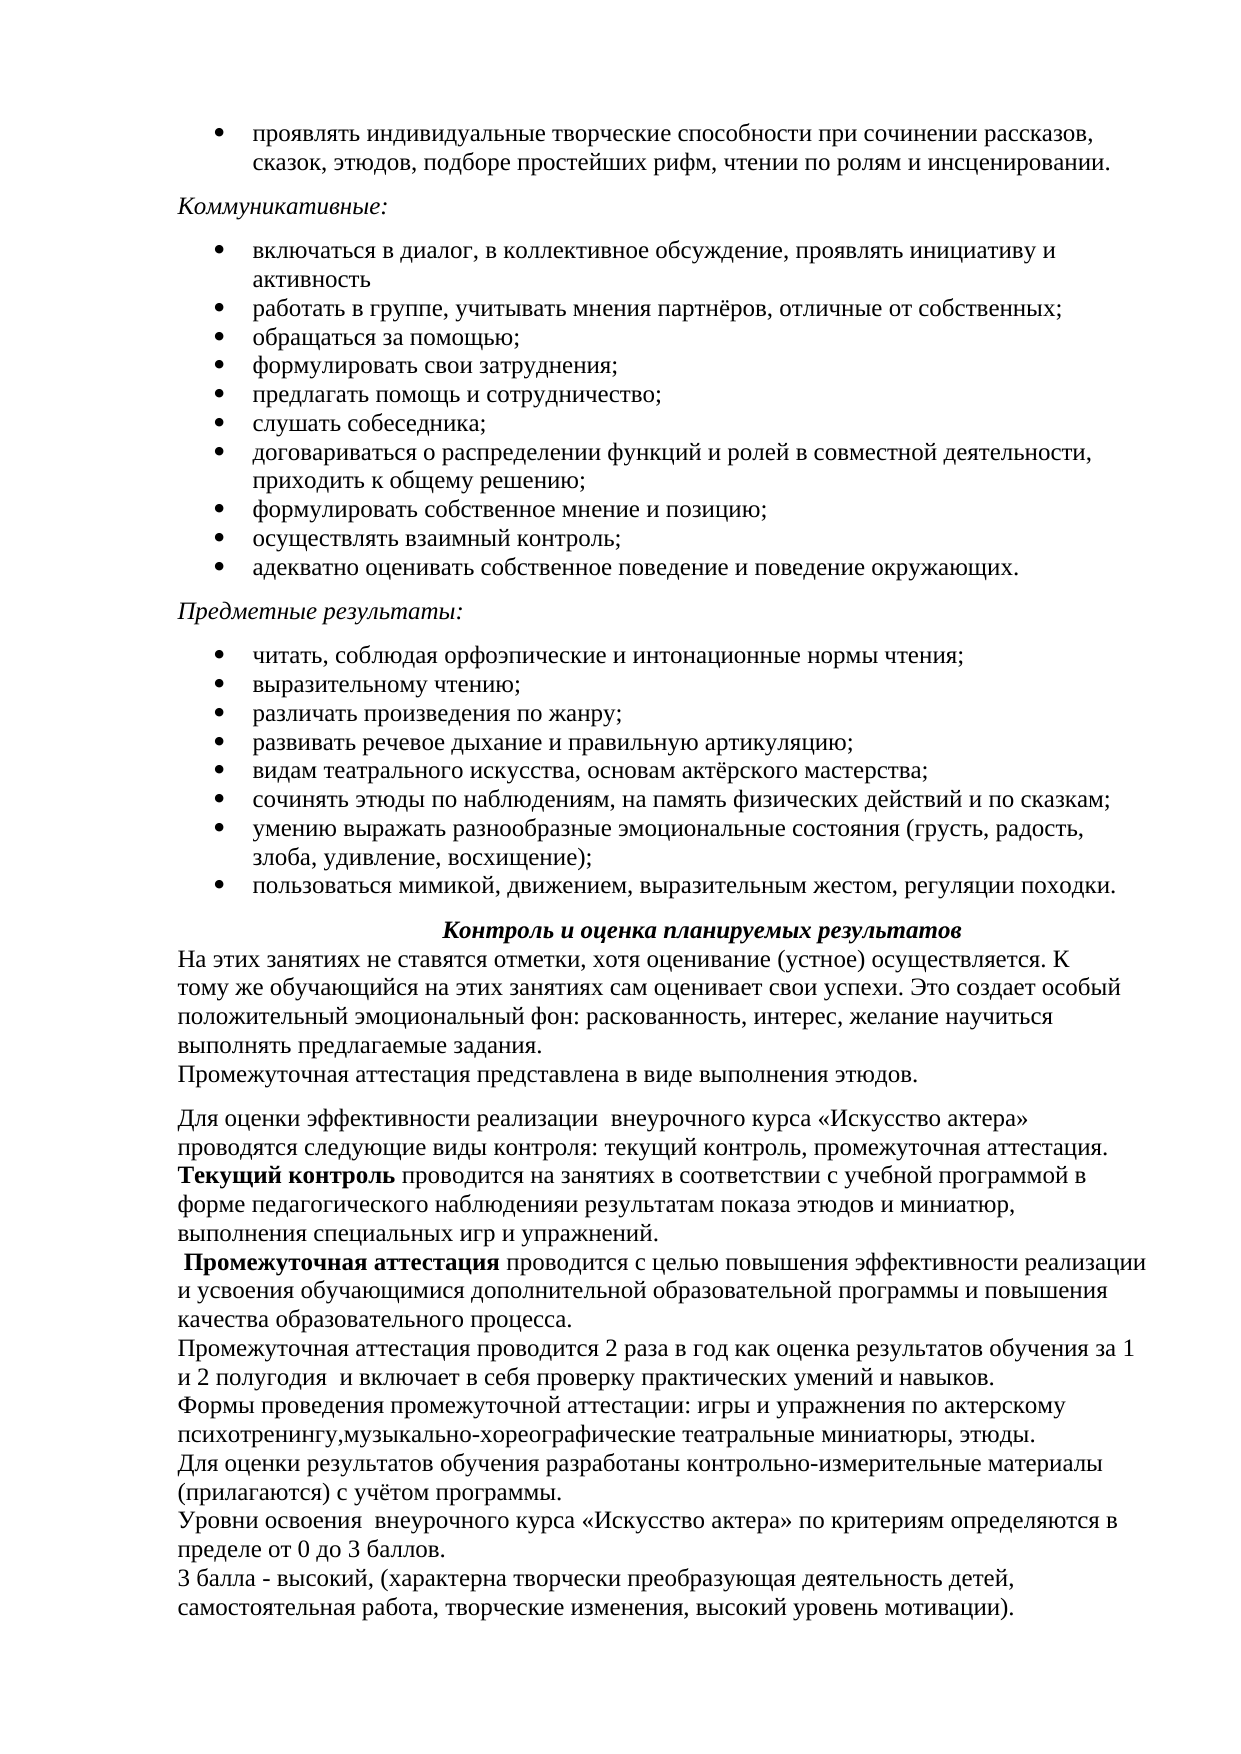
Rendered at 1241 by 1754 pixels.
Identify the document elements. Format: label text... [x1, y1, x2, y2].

list формулировать свои затруднения; [215, 351, 1152, 379]
list работать в группе, учитывать мнения партнёров, отличные от собственных; [215, 293, 1152, 322]
text Предметные результаты: [177, 596, 1152, 625]
list выразительному чтению; [215, 669, 1152, 698]
text Коммуникативные: [177, 191, 1152, 220]
text Уровни освоения внеурочного курса «Искусство актера» по критериям определяются в пределе от 0 до 3 баллов. [177, 1506, 1152, 1563]
list адекватно оценивать собственное поведение и поведение окружающих. [215, 552, 1152, 581]
list формулировать собственное мнение и позицию; [215, 494, 1152, 523]
text Для оценки эффективности реализации внеурочного курса «Искусство актера» проводятся следующие виды контроля: текущий контроль, промежуточная аттестация. [177, 1103, 1152, 1161]
text положительный эмоциональный фон: раскованность, интерес, желание научиться выполнять предлагаемые задания. [177, 1001, 1152, 1059]
text Промежуточная аттестация представлена в виде выполнения этюдов. [177, 1059, 1152, 1087]
text Промежуточная аттестация проводится 2 раза в год как оценка результатов обучения за 1 и 2 полугодия и включает в себя проверку практических умений и навыков. [177, 1333, 1152, 1391]
list читать, соблюдая орфоэпические и интонационные нормы чтения; [215, 641, 1152, 669]
text На этих занятиях не ставятся отметки, хотя оценивание (устное) осуществляется. К [177, 944, 1152, 972]
list договариваться о распределении функций и ролей в совместной деятельности, приходить к общему решению; [215, 437, 1152, 494]
text Текущий контроль проводится на занятиях в соответствии с учебной программой в форме педагогического наблюденияи результатам показа этюдов и миниатюр, выполнения специальных игр и упражнений. [177, 1161, 1152, 1247]
list различать произведения по жанру; [215, 698, 1152, 727]
list умению выражать разнообразные эмоциональные состояния (грусть, радость, злоба, удивление, восхищение); [215, 813, 1152, 871]
list пользоваться мимикой, движением, выразительным жестом, регуляции походки. [215, 871, 1152, 899]
list развивать речевое дыхание и правильную артикуляцию; [215, 727, 1152, 756]
text Контроль и оценка планируемых результатов [252, 915, 1152, 944]
text Для оценки результатов обучения разработаны контрольно-измерительные материалы (прилагаются) с учётом программы. [177, 1448, 1152, 1506]
list предлагать помощь и сотрудничество; [215, 379, 1152, 408]
text тому же обучающийся на этих занятиях сам оценивает свои успехи. Это создает особый [177, 972, 1152, 1001]
list обращаться за помощью; [215, 322, 1152, 351]
list включаться в диалог, в коллективное обсуждение, проявлять инициативу и активность [215, 236, 1152, 293]
text Промежуточная аттестация проводится с целью повышения эффективности реализации и усвоения обучающимися дополнительной образовательной программы и повышения качества образовательного процесса. [177, 1247, 1152, 1333]
list осуществлять взаимный контроль; [215, 523, 1152, 552]
list слушать собеседника; [215, 408, 1152, 437]
text 3 балла - высокий, (характерна творчески преобразующая деятельность детей, самостоятельная работа, творческие изменения, высокий уровень мотивации). [177, 1563, 1152, 1621]
list сочинять этюды по наблюдениям, на память физических действий и по сказкам; [215, 784, 1152, 813]
list проявлять индивидуальные творческие способности при сочинении рассказов, сказок, этюдов, подборе простейших рифм, чтении по ролям и инсценировании. [215, 118, 1152, 176]
list видам театрального искусства, основам актёрского мастерства; [215, 756, 1152, 784]
text Формы проведения промежуточной аттестации: игры и упражнения по актерскому психотренингу,музыкально-хореографические театральные миниатюры, этюды. [177, 1391, 1152, 1448]
